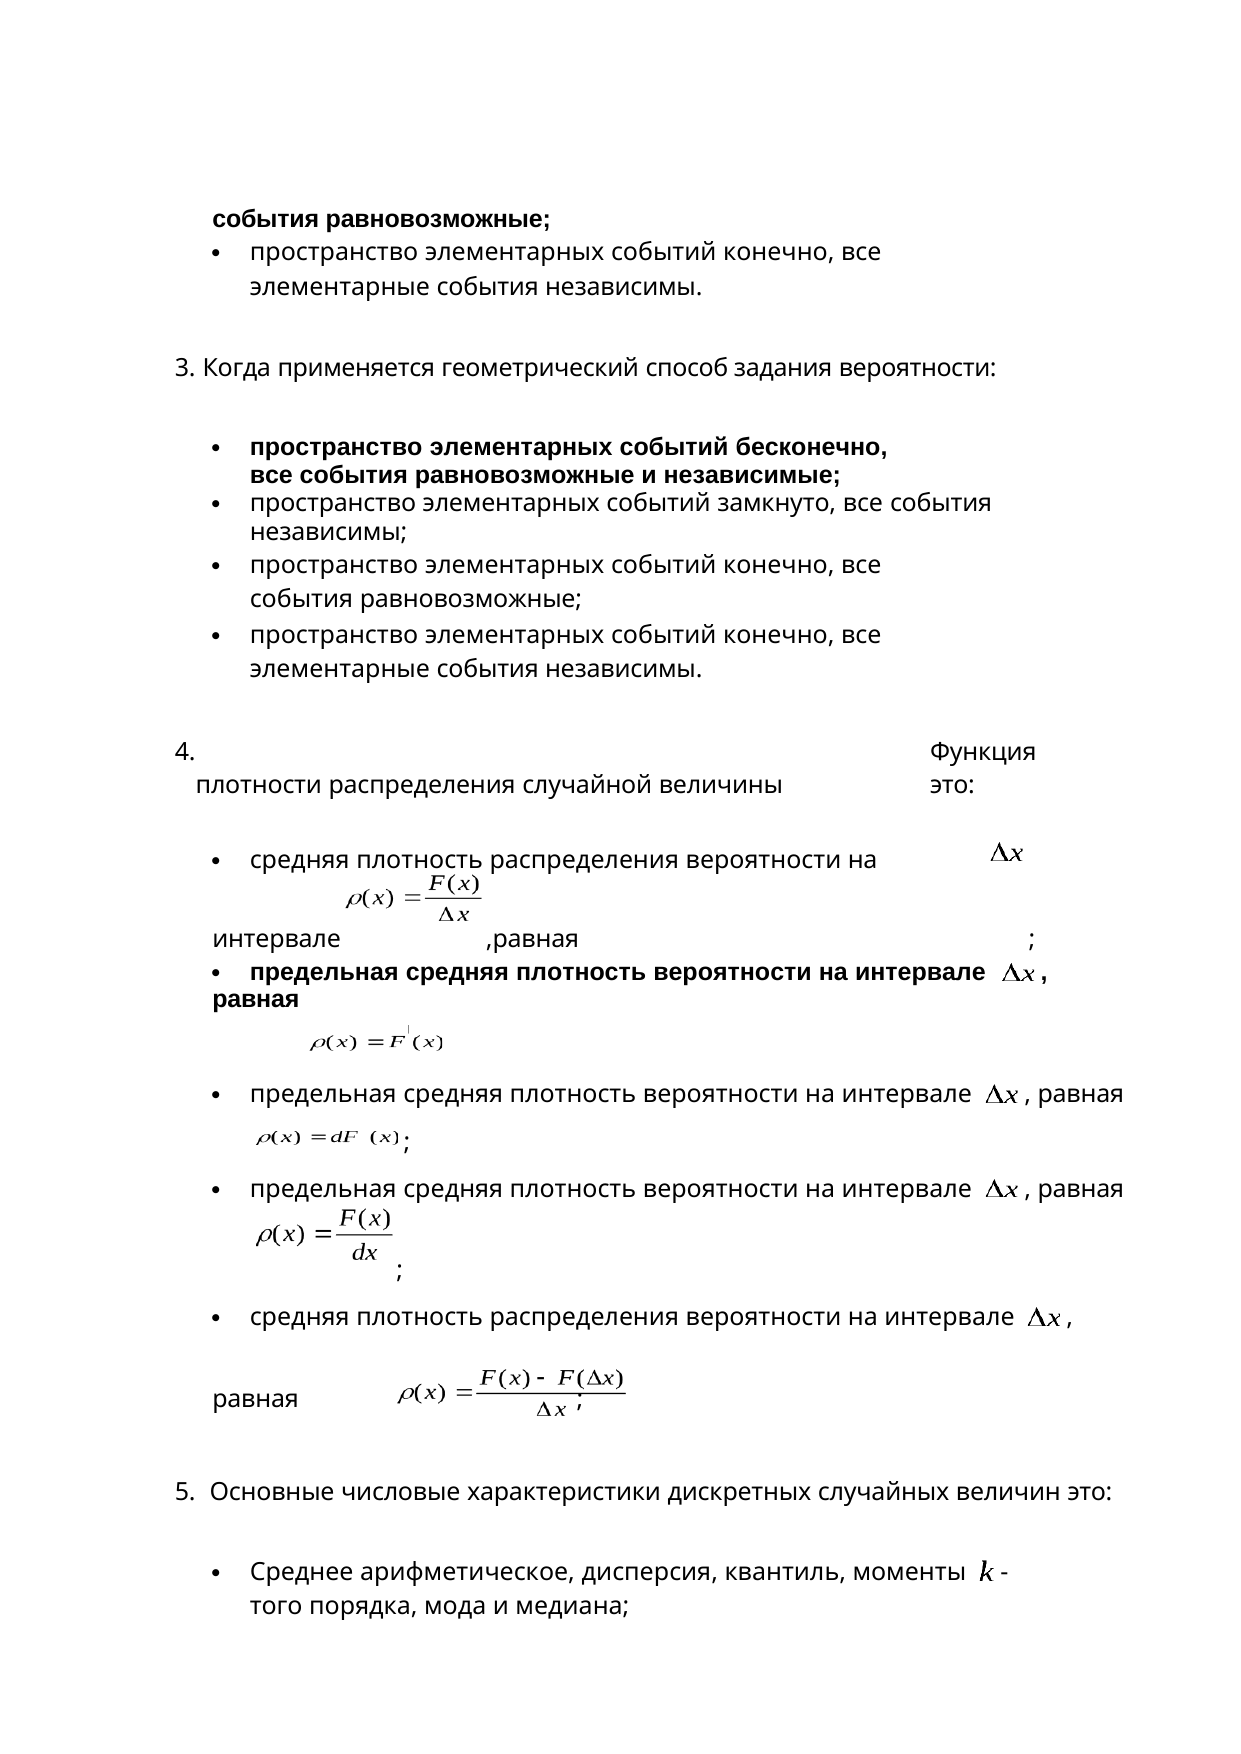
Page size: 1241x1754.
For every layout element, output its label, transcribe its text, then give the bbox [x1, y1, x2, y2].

picture [255, 1131, 398, 1145]
picture [256, 1208, 393, 1260]
list средняя плотность распределения вероятности на интервале , [212, 1299, 1137, 1333]
list Основные числовые характеристики дискретных случайных величин это: [174, 1474, 1137, 1508]
picture [309, 1025, 443, 1051]
text интервале ,равная ; [212, 920, 1137, 954]
picture [985, 1179, 1018, 1197]
list Когда применяется геометрический способ задания вероятности: [174, 350, 1137, 384]
text ; [212, 1252, 404, 1286]
text равная [212, 1380, 1137, 1414]
list пространство элементарных событий конечно, все элементарные события независимы. [212, 233, 1019, 302]
picture [985, 1084, 1018, 1103]
list пространство элементарных событий конечно, все элементарные события независимы. [212, 616, 1019, 685]
picture [979, 1560, 994, 1581]
text равная [212, 986, 1137, 1013]
list средняя плотность распределения вероятности на [212, 841, 1137, 875]
picture [397, 1369, 626, 1380]
picture [1002, 963, 1035, 981]
picture [345, 875, 482, 920]
list пространство элементарных событий конечно, все события равновозможные; [212, 547, 945, 615]
text события равновозможные; [212, 204, 1137, 232]
list Функция плотности распределения случайной величины это: [174, 733, 1137, 801]
list предельная средняя плотность вероятности на интервале , [212, 959, 1137, 986]
list пространство элементарных событий бесконечно, все события равновозможные и независимые; [212, 432, 937, 489]
list Среднее арифметическое, дисперсия, квантиль, моменты -того порядка, мода и медиана; [212, 1553, 1022, 1622]
picture [1027, 1307, 1060, 1326]
list предельная средняя плотность вероятности на интервале , равная [212, 1170, 1137, 1204]
list пространство элементарных событий замкнуто, все события независимы; [212, 489, 1137, 546]
picture [990, 842, 1023, 861]
list предельная средняя плотность вероятности на интервале , равная [212, 1047, 1137, 1109]
